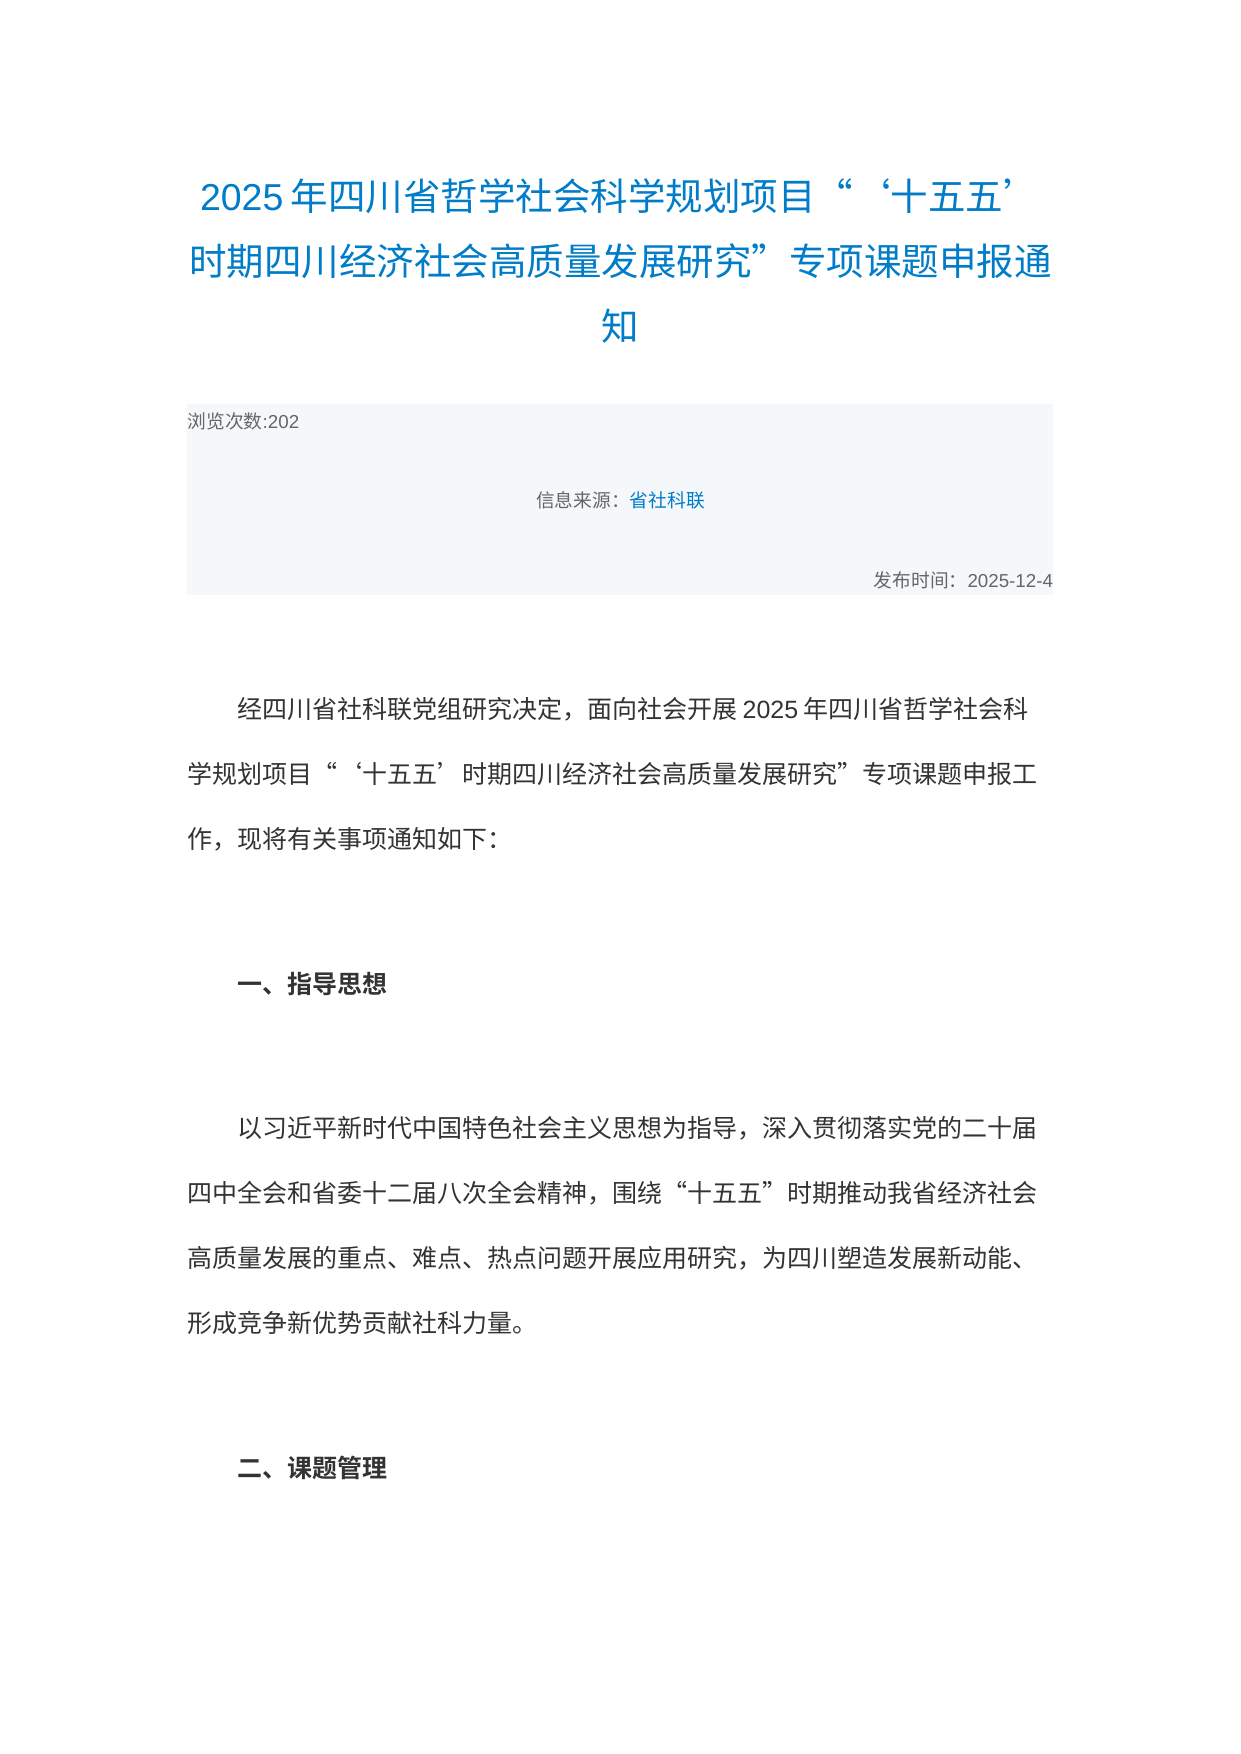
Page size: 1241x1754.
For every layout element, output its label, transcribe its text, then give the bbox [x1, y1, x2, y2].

text 2025年四川省哲学社会科学规划项目“‘十五五’时期四川经济社会高质量发展研究”专项课题申报通知 [187, 162, 1053, 357]
text 信息来源：省社科联 [187, 483, 1053, 516]
text 浏览次数:202 [187, 404, 1053, 436]
text 一、指导思想 [187, 950, 1053, 1015]
text 以习近平新时代中国特色社会主义思想为指导，深入贯彻落实党的二十届四中全会和省委十二届八次全会精神，围绕“十五五”时期推动我省经济社会高质量发展的重点、难点、热点问题开展应用研究，为四川塑造发展新动能、形成竞争新优势贡献社科力量。 [187, 1094, 1053, 1354]
text 经四川省社科联党组研究决定，面向社会开展2025年四川省哲学社会科学规划项目“‘十五五’时期四川经济社会高质量发展研究”专项课题申报工作，现将有关事项通知如下： [187, 675, 1053, 870]
text 发布时间：2025-12-4 [187, 563, 1053, 595]
text 二、课题管理 [187, 1434, 1053, 1499]
